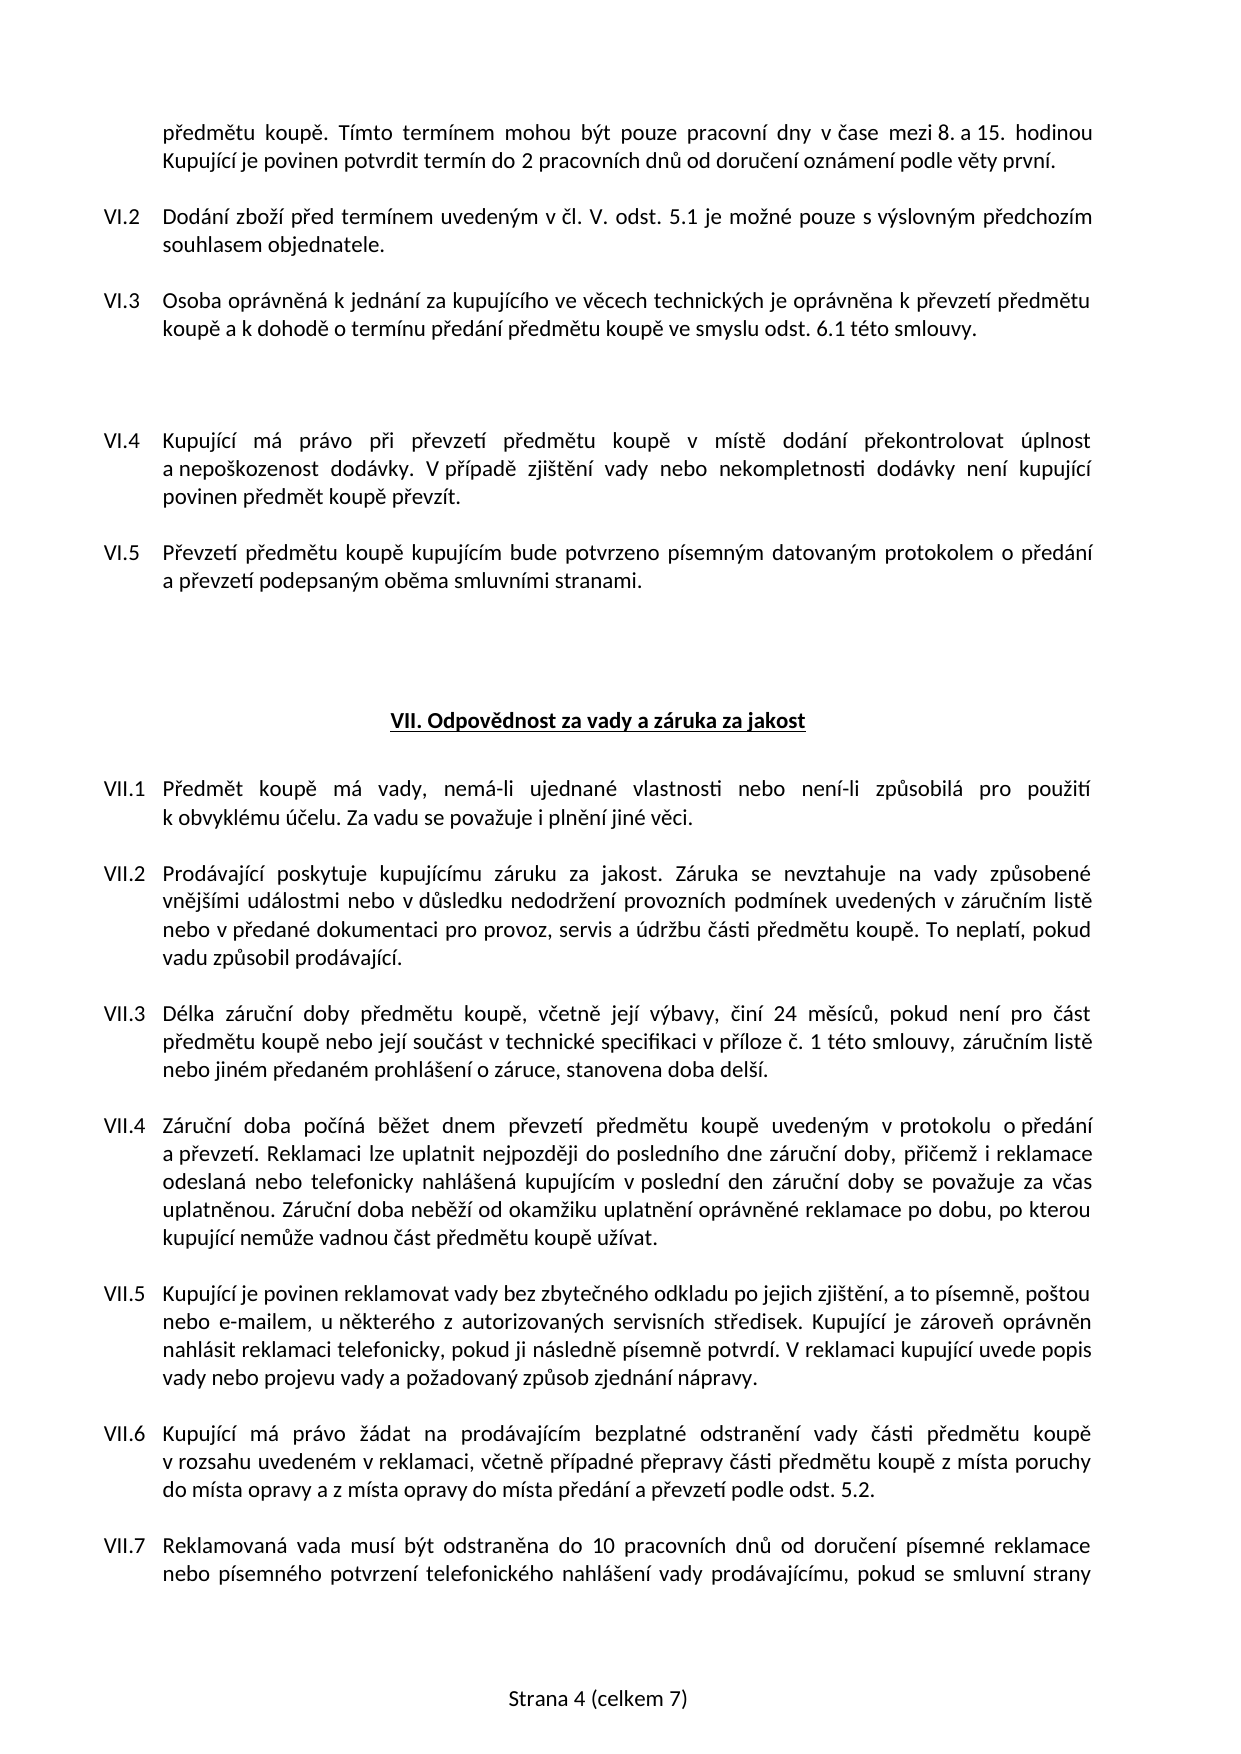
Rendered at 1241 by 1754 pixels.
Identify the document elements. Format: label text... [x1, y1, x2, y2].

text Délka záruční doby předmětu koupě, včetně její výbavy, činí 24 měsíců, pokud není pro část předmětu koupě nebo její součást v technické specifikaci v příloze č. 1 této smlouvy, záručním listě nebo jiném předaném prohlášení o záruce, stanovena doba delší. [103, 999, 1093, 1083]
text Kupující má právo při převzetí předmětu koupě v místě dodání překontrolovat úplnost a nepoškozenost dodávky. V případě zjištění vady nebo nekompletnosti dodávky není kupující povinen předmět koupě převzít. [103, 426, 1093, 510]
text Převzetí předmětu koupě kupujícím bude potvrzeno písemným datovaným protokolem o předání a převzetí podepsaným oběma smluvními stranami. [103, 538, 1093, 594]
text Předmět koupě má vady, nemá-li ujednané vlastnosti nebo není-li způsobilá pro použití k obvyklému účelu. Za vadu se považuje i plnění jiné věci. [103, 774, 1093, 831]
text Odpovědnost za vady a záruka za jakost [103, 707, 1093, 734]
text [103, 1531, 1093, 1587]
text Záruční doba počíná běžet dnem převzetí předmětu koupě uvedeným v protokolu o předání a převzetí. Reklamaci lze uplatnit nejpozději do posledního dne záruční doby, přičemž i reklamace odeslaná nebo telefonicky nahlášená kupujícím v poslední den záruční doby se považuje za včas uplatněnou. Záruční doba neběží od okamžiku uplatnění oprávněné reklamace po dobu, po kterou kupující nemůže vadnou část předmětu koupě užívat. [103, 1111, 1093, 1251]
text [103, 118, 1093, 174]
text Osoba oprávněná k jednání za kupujícího ve věcech technických je oprávněna k převzetí předmětu koupě a k dohodě o termínu předání předmětu koupě ve smyslu odst. 6.1 této smlouvy. [103, 286, 1093, 342]
text Kupující je povinen reklamovat vady bez zbytečného odkladu po jejich zjištění, a to písemně, poštou nebo e-mailem, u některého z autorizovaných servisních středisek. Kupující je zároveň oprávněn nahlásit reklamaci telefonicky, pokud ji následně písemně potvrdí. V reklamaci kupující uvede popis vady nebo projevu vady a požadovaný způsob zjednání nápravy. [103, 1279, 1093, 1391]
text Kupující má právo žádat na prodávajícím bezplatné odstranění vady části předmětu koupě v rozsahu uvedeném v reklamaci, včetně případné přepravy části předmětu koupě z místa poruchy do místa opravy a z místa opravy do místa předání a převzetí podle odst. 5.2. [103, 1419, 1093, 1503]
text Prodávající poskytuje kupujícímu záruku za jakost. Záruka se nevztahuje na vady způsobené vnějšími událostmi nebo v důsledku nedodržení provozních podmínek uvedených v záručním listě nebo v předané dokumentaci pro provoz, servis a údržbu části předmětu koupě. To neplatí, pokud vadu způsobil prodávající. [103, 859, 1093, 971]
text Dodání zboží před termínem uvedeným v čl. V. odst. 5.1 je možné pouze s výslovným předchozím souhlasem objednatele. [103, 202, 1093, 258]
